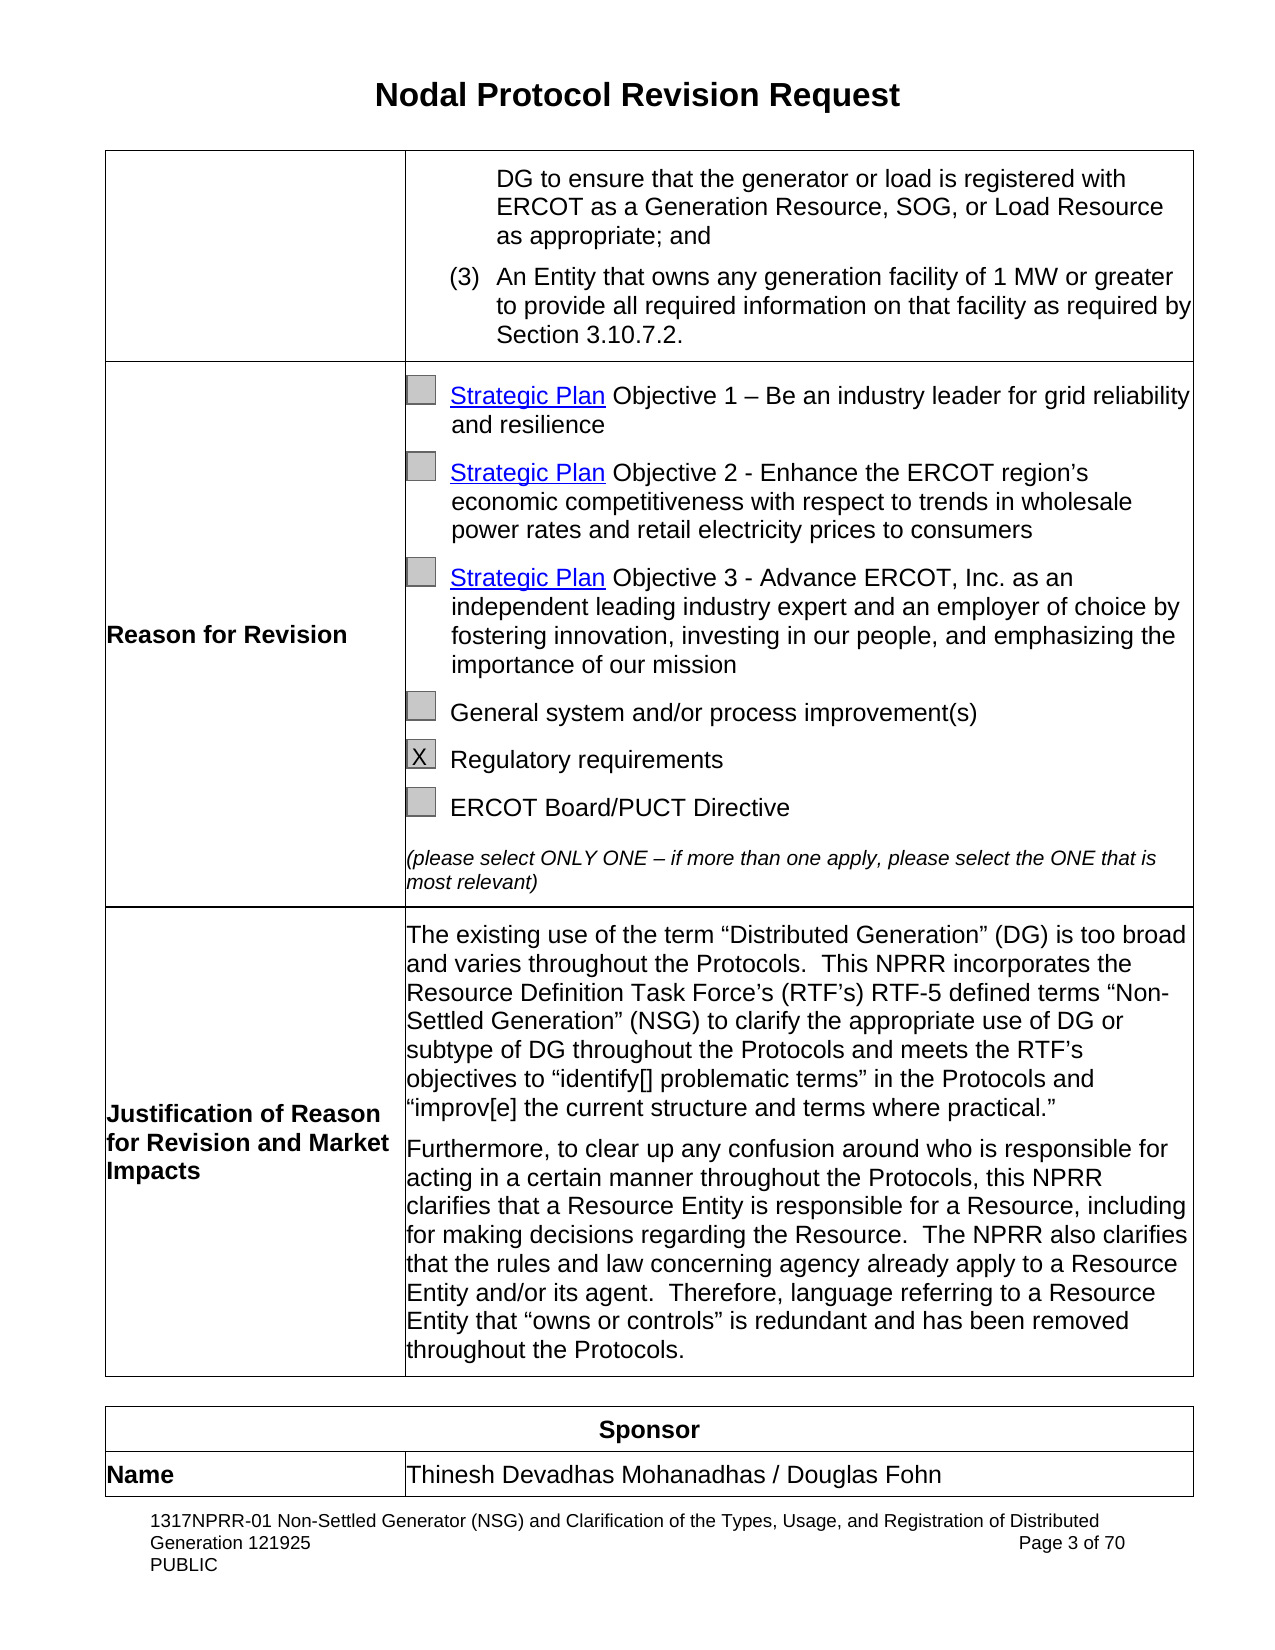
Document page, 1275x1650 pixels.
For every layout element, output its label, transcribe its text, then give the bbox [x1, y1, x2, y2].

table_cell Name [106, 1452, 405, 1496]
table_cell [106, 151, 405, 361]
table_cell Thinesh Devadhas Mohanadhas / Douglas Fohn [406, 1452, 1193, 1496]
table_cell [406, 151, 1193, 361]
table_cell Justification of Reason for Revision and Market Impacts [106, 908, 405, 1376]
table_cell Strategic Plan Objective 1 – Be an industry leader for grid reliability and resilience Strategic Plan Objective 2 - Enhance the ERCOT region’s economic competitiveness with respect to trends in wholesale power rates and retail electricity prices to consumers Strategic Plan Objective 3 - Advance ERCOT, Inc. as an independent leading industry expert and an employer of choice by fostering innovation, investing in our people, and emphasizing the importance of our mission General system and/or process improvement(s) Regulatory requirements ERCOT Board/PUCT Directive (please select ONLY ONE – if more than one apply, please select the ONE that is most relevant) [406, 362, 1193, 906]
table_header Sponsor [106, 1407, 1193, 1451]
table_cell The existing use of the term “Distributed Generation” (DG) is too broad and varies throughout the Protocols. This NPRR incorporates the Resource Definition Task Force’s (RTF’s) RTF-5 defined terms “Non-Settled Generation” (NSG) to clarify the appropriate use of DG or subtype of DG throughout the Protocols and meets the RTF’s objectives to “identify[] problematic terms” in the Protocols and “improv[e] the current structure and terms where practical.” Furthermore, to clear up any confusion around who is responsible for acting in a certain manner throughout the Protocols, this NPRR clarifies that a Resource Entity is responsible for a Resource, including for making decisions regarding the Resource. The NPRR also clarifies that the rules and law concerning agency already apply to a Resource Entity and/or its agent. Therefore, language referring to a Resource Entity that “owns or controls” is redundant and has been removed throughout the Protocols. [406, 908, 1193, 1376]
table_cell Reason for Revision [106, 362, 405, 906]
